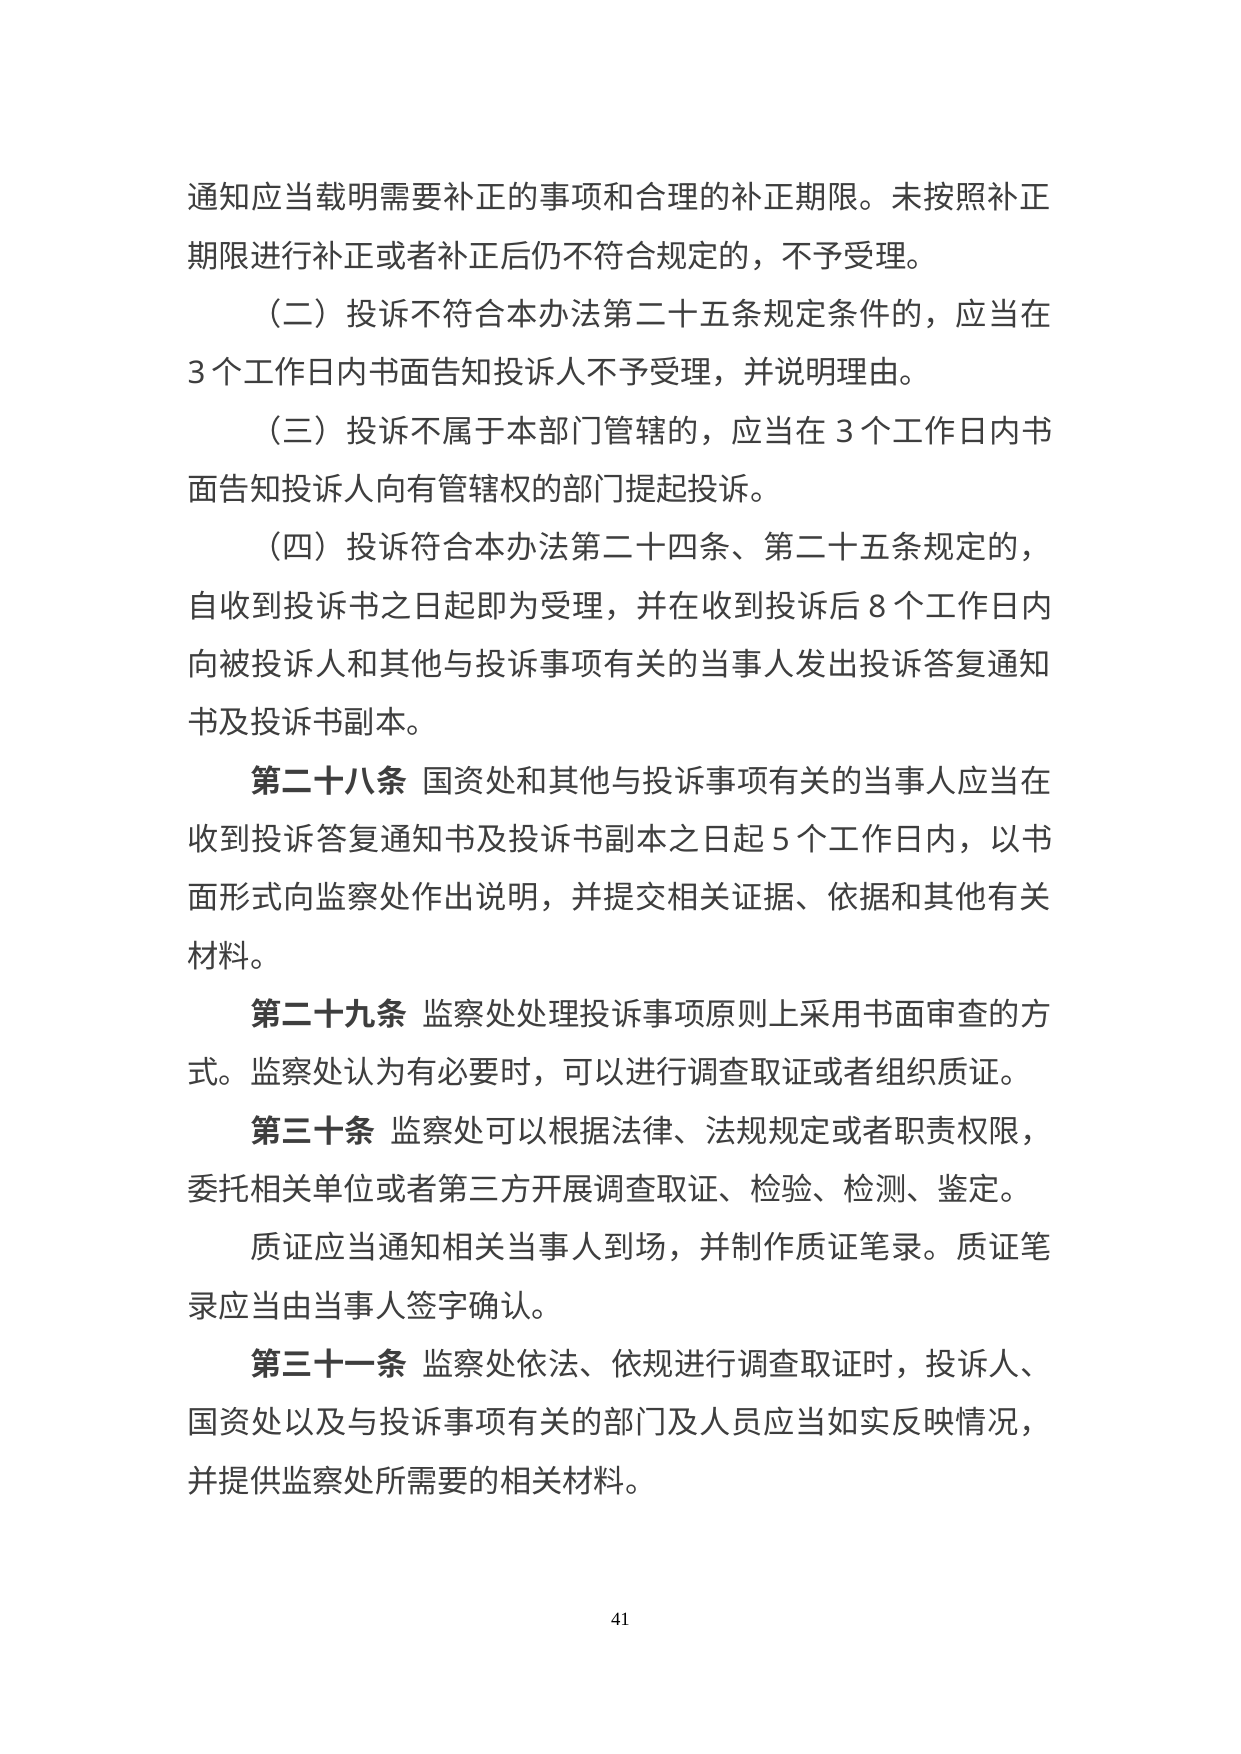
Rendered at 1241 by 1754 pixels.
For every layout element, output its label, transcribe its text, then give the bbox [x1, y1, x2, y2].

text 第二十八条 国资处和其他与投诉事项有关的当事人应当在收到投诉答复通知书及投诉书副本之日起5个工作日内，以书面形式向监察处作出说明，并提交相关证据、依据和其他有关材料。 [187, 745, 1053, 979]
text （四）投诉符合本办法第二十四条、第二十五条规定的，自收到投诉书之日起即为受理，并在收到投诉后8个工作日内向被投诉人和其他与投诉事项有关的当事人发出投诉答复通知书及投诉书副本。 [187, 512, 1053, 745]
text 质证应当通知相关当事人到场，并制作质证笔录。质证笔录应当由当事人签字确认。 [187, 1212, 1053, 1329]
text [187, 162, 1053, 279]
text （三）投诉不属于本部门管辖的，应当在3个工作日内书面告知投诉人向有管辖权的部门提起投诉。 [187, 395, 1053, 512]
text 第三十一条 监察处依法、依规进行调查取证时，投诉人、国资处以及与投诉事项有关的部门及人员应当如实反映情况，并提供监察处所需要的相关材料。 [187, 1329, 1053, 1504]
text 第三十条 监察处可以根据法律、法规规定或者职责权限，委托相关单位或者第三方开展调查取证、检验、检测、鉴定。 [187, 1095, 1053, 1212]
text 第二十九条 监察处处理投诉事项原则上采用书面审查的方式。监察处认为有必要时，可以进行调查取证或者组织质证。 [187, 979, 1053, 1095]
text （二）投诉不符合本办法第二十五条规定条件的，应当在3个工作日内书面告知投诉人不予受理，并说明理由。 [187, 279, 1053, 395]
